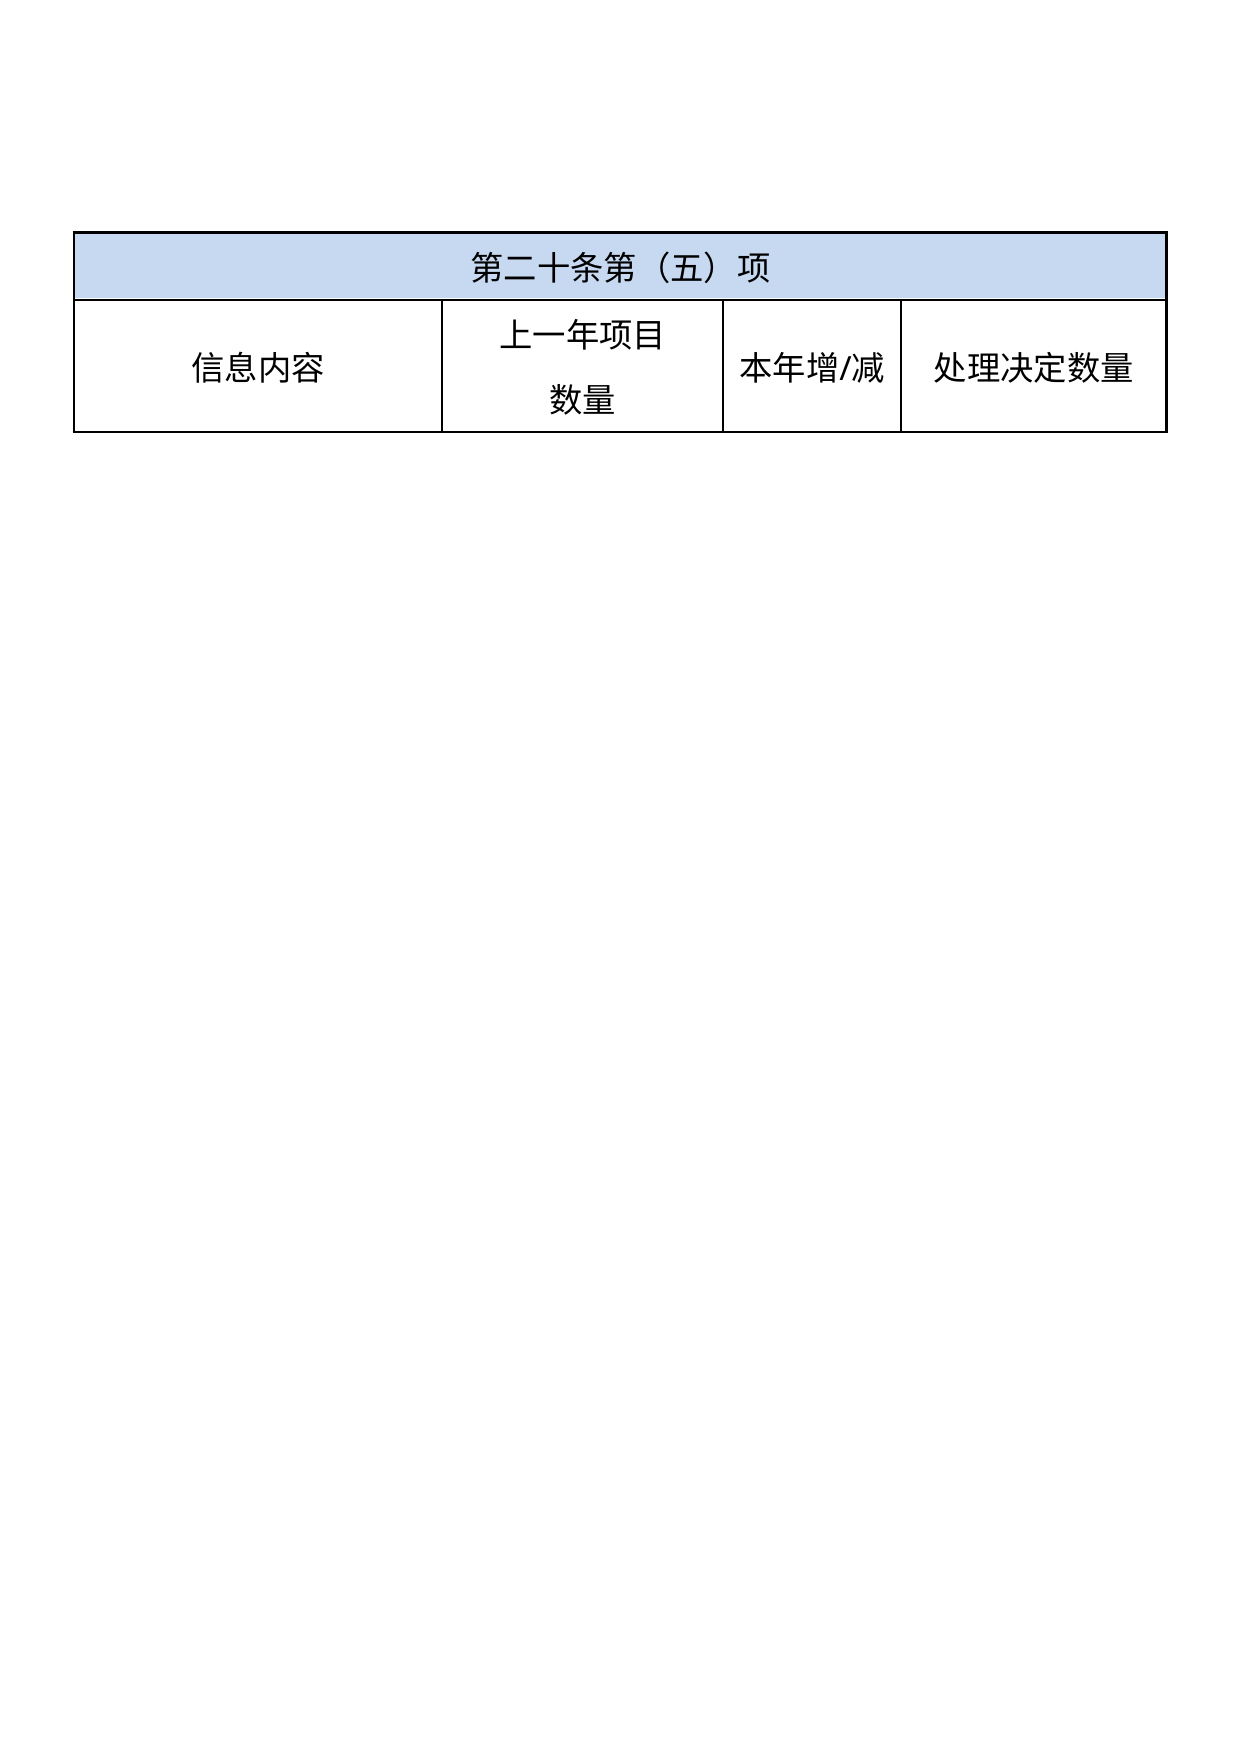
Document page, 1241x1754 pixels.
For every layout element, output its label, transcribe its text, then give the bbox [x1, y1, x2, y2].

table_cell 第二十条第（五）项 [75, 234, 1165, 298]
table_cell 处理决定数量 [902, 301, 1165, 431]
table_cell 信息内容 [75, 301, 441, 431]
table_cell 本年增/减 [724, 301, 900, 431]
table_cell 上一年项目 数量 [443, 301, 722, 431]
